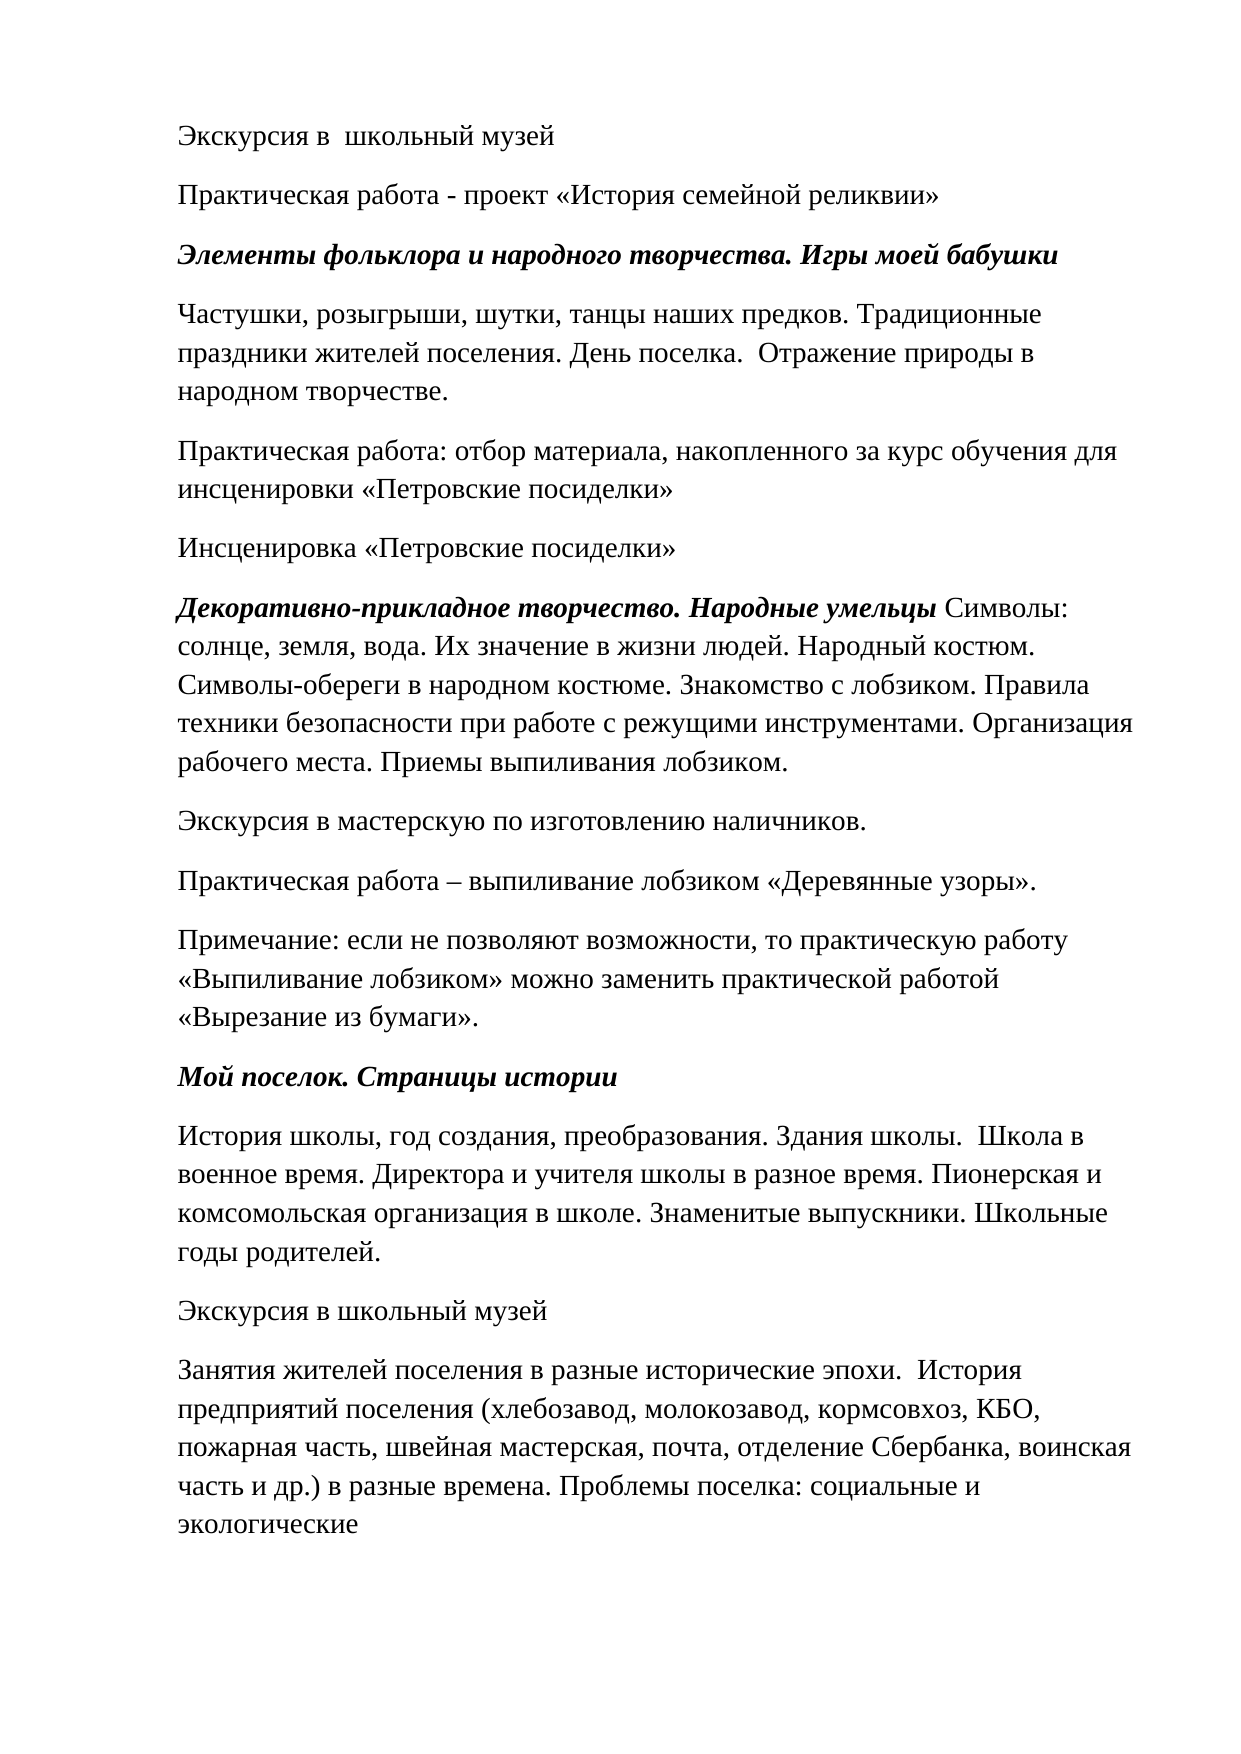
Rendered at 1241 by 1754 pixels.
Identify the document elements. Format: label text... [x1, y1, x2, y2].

text Частушки, розыгрыши, шутки, танцы наших предков. Традиционные праздники жителей поселения. День поселка. Отражение природы в народном творчестве. [177, 296, 1152, 407]
text Примечание: если не позволяют возможности, то практическую работу «Выпиливание лобзиком» можно заменить практической работой «Вырезание из бумаги». [177, 922, 1152, 1033]
text Элементы фольклора и народного творчества. Игры моей бабушки [177, 237, 1152, 270]
text Практическая работа: отбор материала, накопленного за курс обучения для инсценировки «Петровские посиделки» [177, 433, 1152, 505]
text Экскурсия в мастерскую по изготовлению наличников. [177, 803, 1152, 837]
text Декоративно-прикладное творчество. Народные умельцы Символы: солнце, земля, вода. Их значение в жизни людей. Народный костюм. Символы-обереги в народном костюме. Знакомство с лобзиком. Правила техники безопасности при работе с режущими инструментами. Организация рабочего места. Приемы выпиливания лобзиком. [177, 590, 1152, 778]
text Занятия жителей поселения в разные исторические эпохи. История предприятий поселения (хлебозавод, молокозавод, кормсовхоз, КБО, пожарная часть, швейная мастерская, почта, отделение Сбербанка, воинская часть и др.) в разные времена. Проблемы поселка: социальные и экологические [177, 1352, 1152, 1540]
text Экскурсия в школьный музей [177, 118, 1152, 152]
text Экскурсия в школьный музей [177, 1293, 1152, 1327]
text Практическая работа - проект «История семейной реликвии» [177, 177, 1152, 211]
text История школы, год создания, преобразования. Здания школы. Школа в военное время. Директора и учителя школы в разное время. Пионерская и комсомольская организация в школе. Знаменитые выпускники. Школьные годы родителей. [177, 1118, 1152, 1267]
text Инсценировка «Петровские посиделки» [177, 531, 1152, 564]
text Мой поселок. Страницы истории [177, 1059, 1152, 1092]
text Практическая работа – выпиливание лобзиком «Деревянные узоры». [177, 863, 1152, 896]
